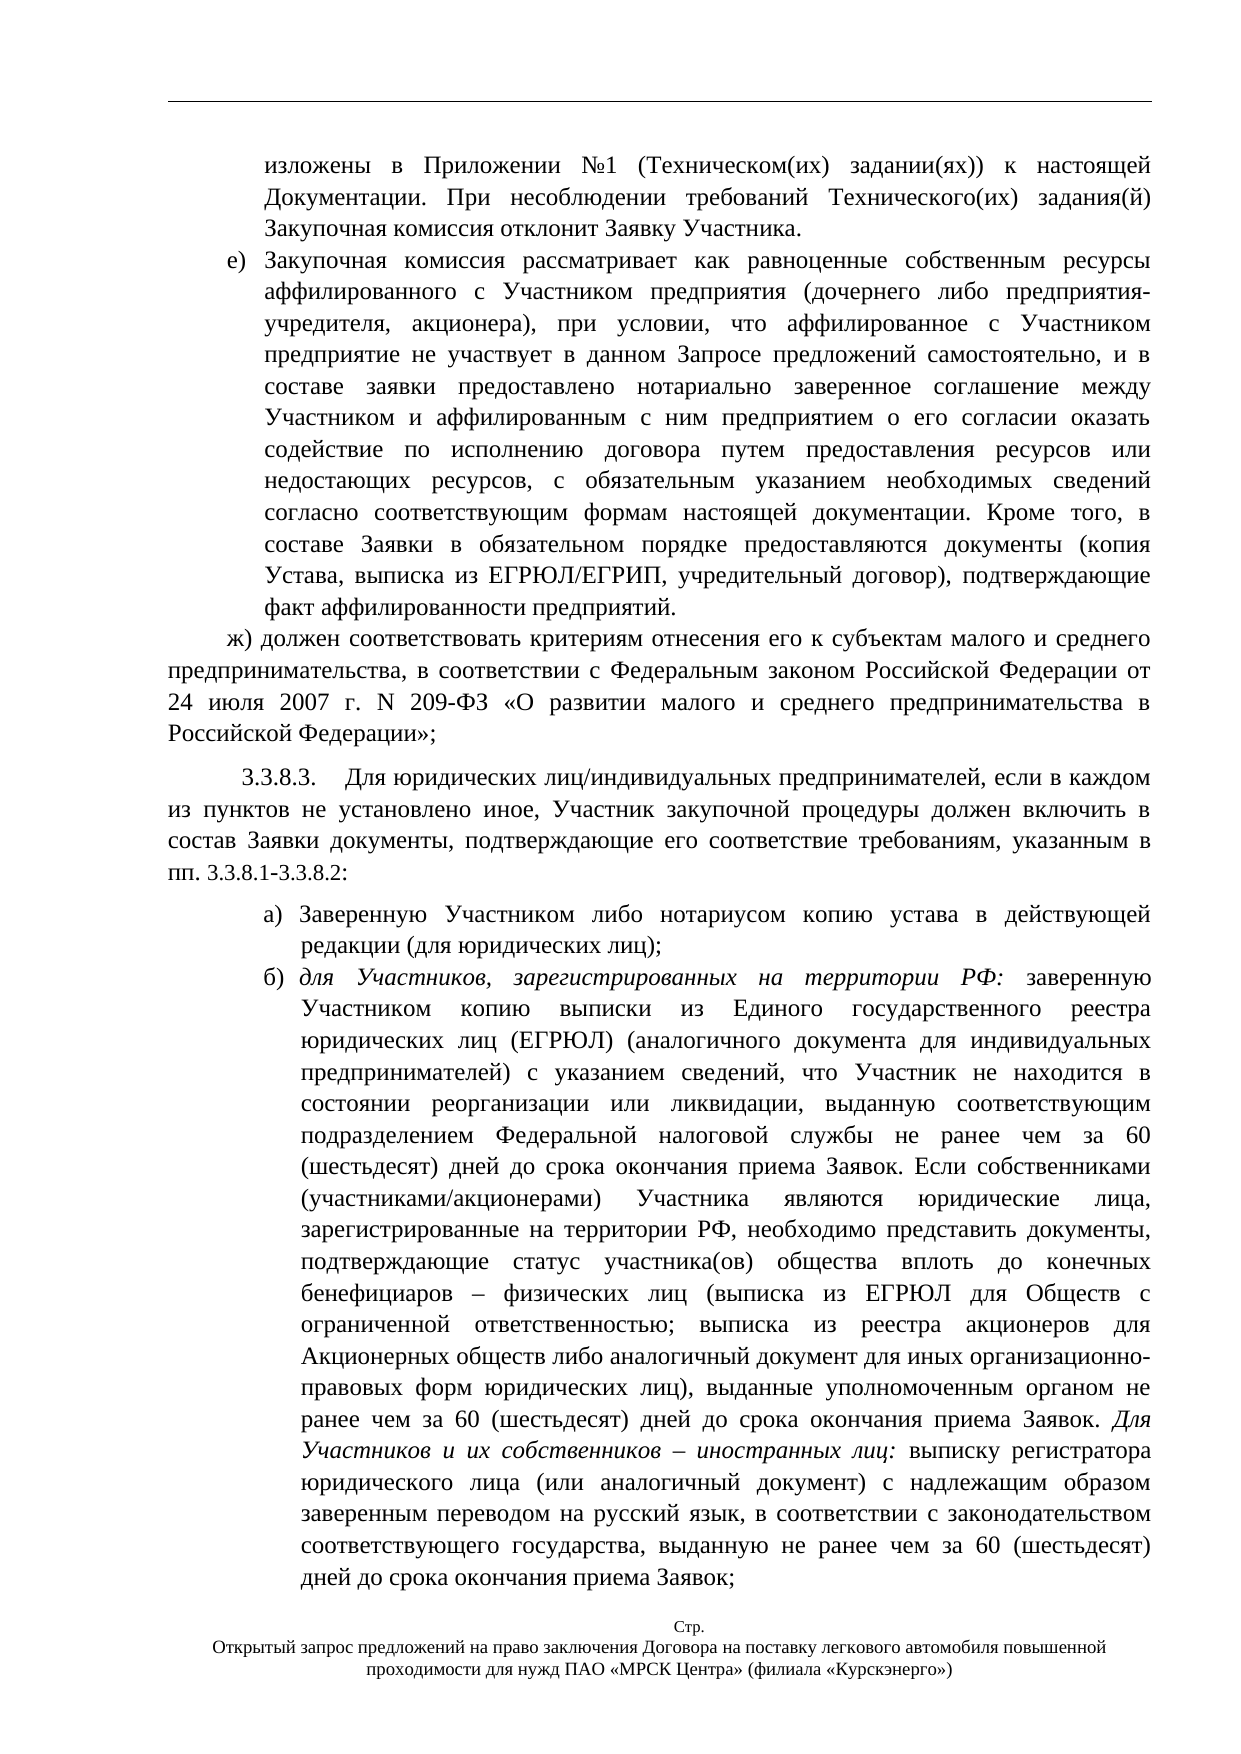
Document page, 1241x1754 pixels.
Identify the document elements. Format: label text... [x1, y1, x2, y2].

list Для юридических лиц/индивидуальных предпринимателей, если в каждом из пунктов не установлено иное, Участник закупочной процедуры должен включить в состав Заявки документы, подтверждающие его соответствие требованиям, указанным в пп. 3.3.8.1-3.3.8.2: [168, 762, 1152, 886]
list Заверенную Участником либо нотариусом копию устава в действующей редакции (для юридических лиц); [263, 899, 1152, 959]
text ж) должен соответствовать критериям отнесения его к субъектам малого и среднего предпринимательства, в соответствии с Федеральным законом Российской Федерации от 24 июля 2007 г. N 209-ФЗ «О развитии малого и среднего предпринимательства в Российской Федерации»; [168, 623, 1152, 747]
list Закупочная комиссия рассматривает как равноценные собственным ресурсы аффилированного с Участником предприятия (дочернего либо предприятия-учредителя, акционера), при условии, что аффилированное с Участником предприятие не участвует в данном Запросе предложений самостоятельно, и в составе заявки предоставлено нотариально заверенное соглашение между Участником и аффилированным с ним предприятием о его согласии оказать содействие по исполнению договора путем предоставления ресурсов или недостающих ресурсов, с обязательным указанием необходимых сведений согласно соответствующим формам настоящей документации. Кроме того, в составе Заявки в обязательном порядке предоставляются документы (копия Устава, выписка из ЕГРЮЛ/ЕГРИП, учредительный договор), подтверждающие факт аффилированности предприятий. [227, 245, 1152, 621]
list для Участников, зарегистрированных на территории РФ: заверенную Участником копию выписки из Единого государственного реестра юридических лиц (ЕГРЮЛ) (аналогичного документа для индивидуальных предпринимателей) с указанием сведений, что Участник не находится в состоянии реорганизации или ликвидации, выданную соответствующим подразделением Федеральной налоговой службы не ранее чем за 60 (шестьдесят) дней до срока окончания приема Заявок. Если собственниками (участниками/акционерами) Участника являются юридические лица, зарегистрированные на территории РФ, необходимо представить документы, подтверждающие статус участника(ов) общества вплоть до конечных бенефициаров – физических лиц (выписка из ЕГРЮЛ для Обществ с ограниченной ответственностью; выписка из реестра акционеров для Акционерных обществ либо аналогичный документ для иных организационно-правовых форм юридических лиц), выданные уполномоченным органом не ранее чем за 60 (шестьдесят) дней до срока окончания приема Заявок. Для Участников и их собственников – иностранных лиц: выписку регистратора юридического лица (или аналогичный документ) с надлежащим образом заверенным переводом на русский язык, в соответствии с законодательством соответствующего государства, выданную не ранее чем за 60 (шестьдесят) дней до срока окончания приема Заявок; [263, 962, 1152, 1590]
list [227, 150, 1152, 242]
